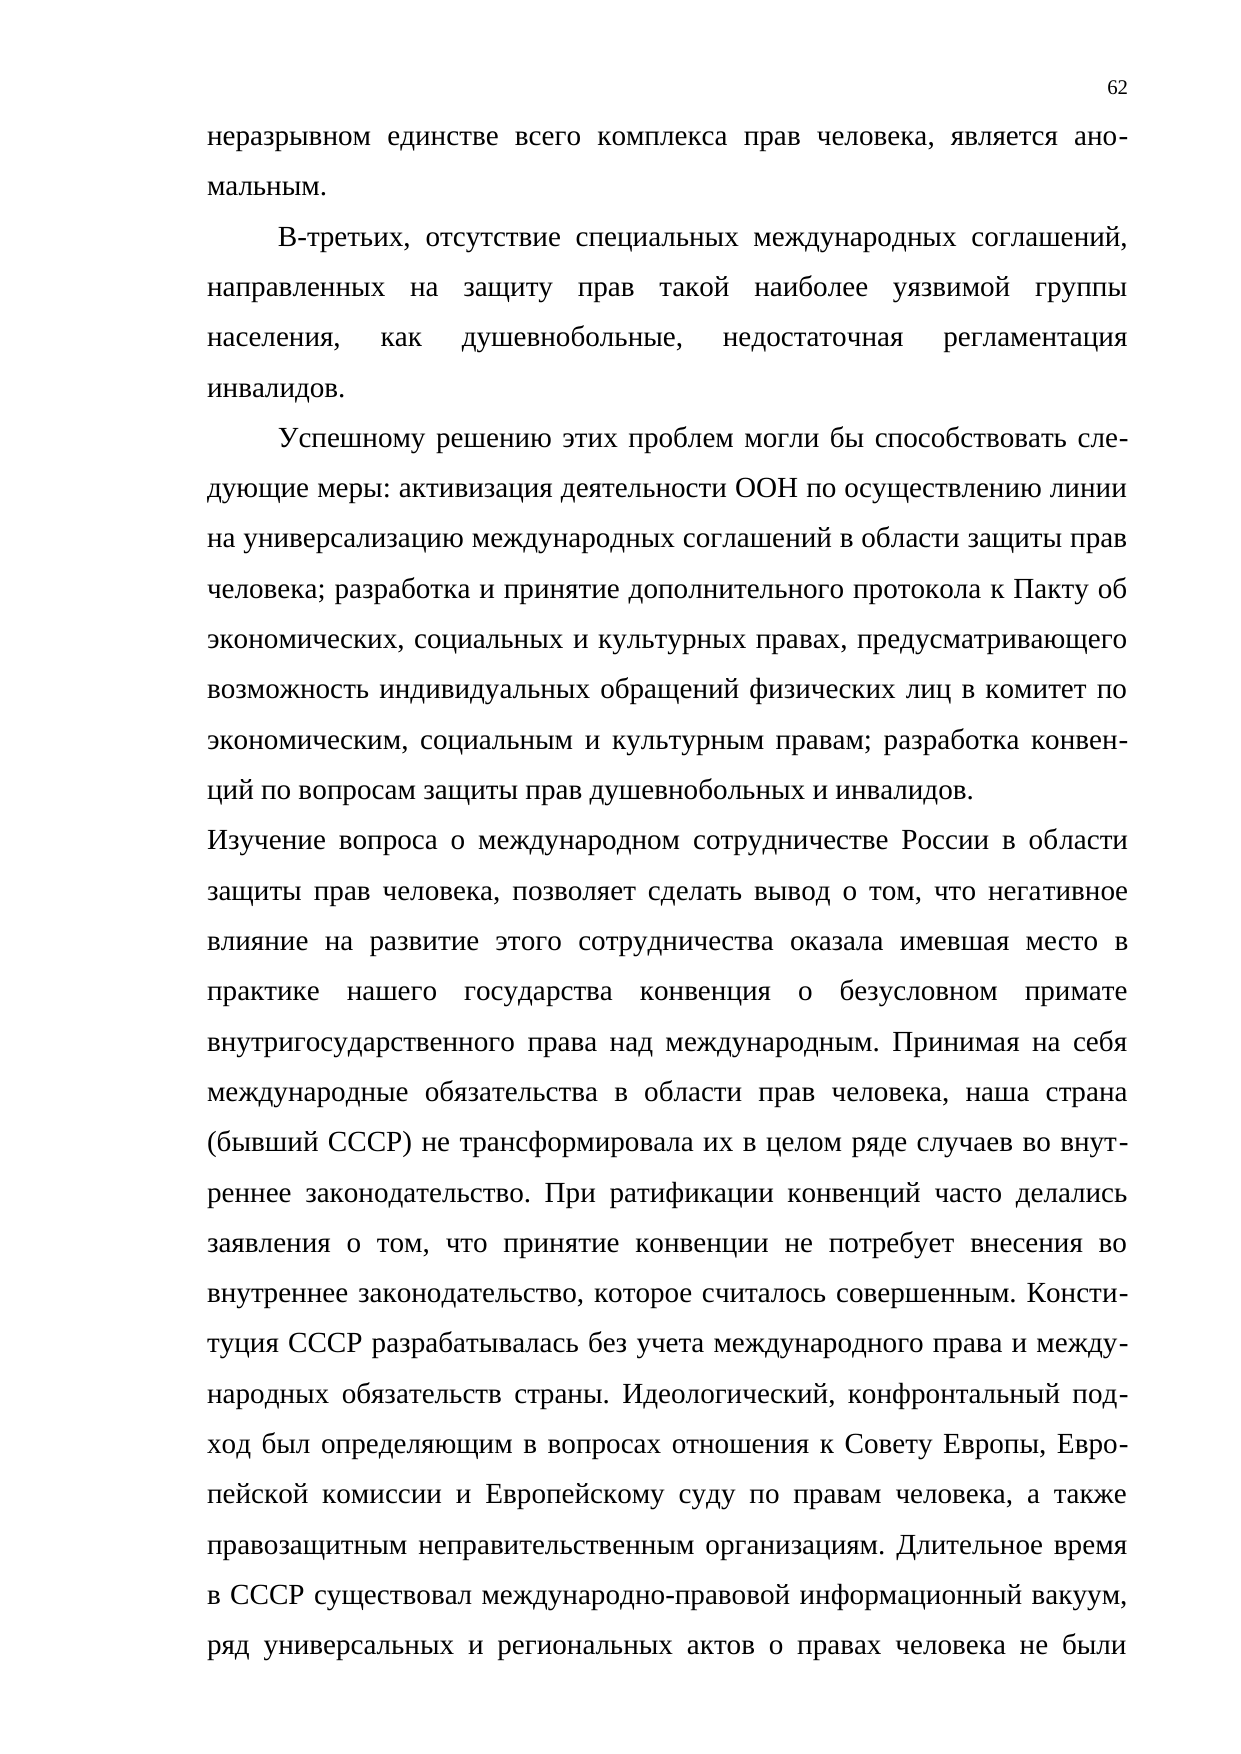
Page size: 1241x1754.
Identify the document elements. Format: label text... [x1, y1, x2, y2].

text В-третьих, отсутствие специальных международных соглашений, направленных на защиту прав такой наиболее уязвимой группы населения, как душевнобольные, недостаточная регламентация инвалидов. [207, 219, 1128, 403]
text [207, 118, 1128, 202]
text Успешному решению этих проблем могли бы способствовать следующие меры: активизация деятельности ООН по осуществлению линии на универсализацию международных соглашений в области защиты прав человека; разработка и принятие дополнительного протокола к Пакту об экономических, социальных и культурных правах, предусматривающего возможность индивидуальных обращений физических лиц в комитет по экономическим, социальным и культурным правам; разработка конвенций по вопросам защиты прав душевнобольных и инвалидов. [207, 420, 1128, 806]
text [207, 822, 1128, 1661]
